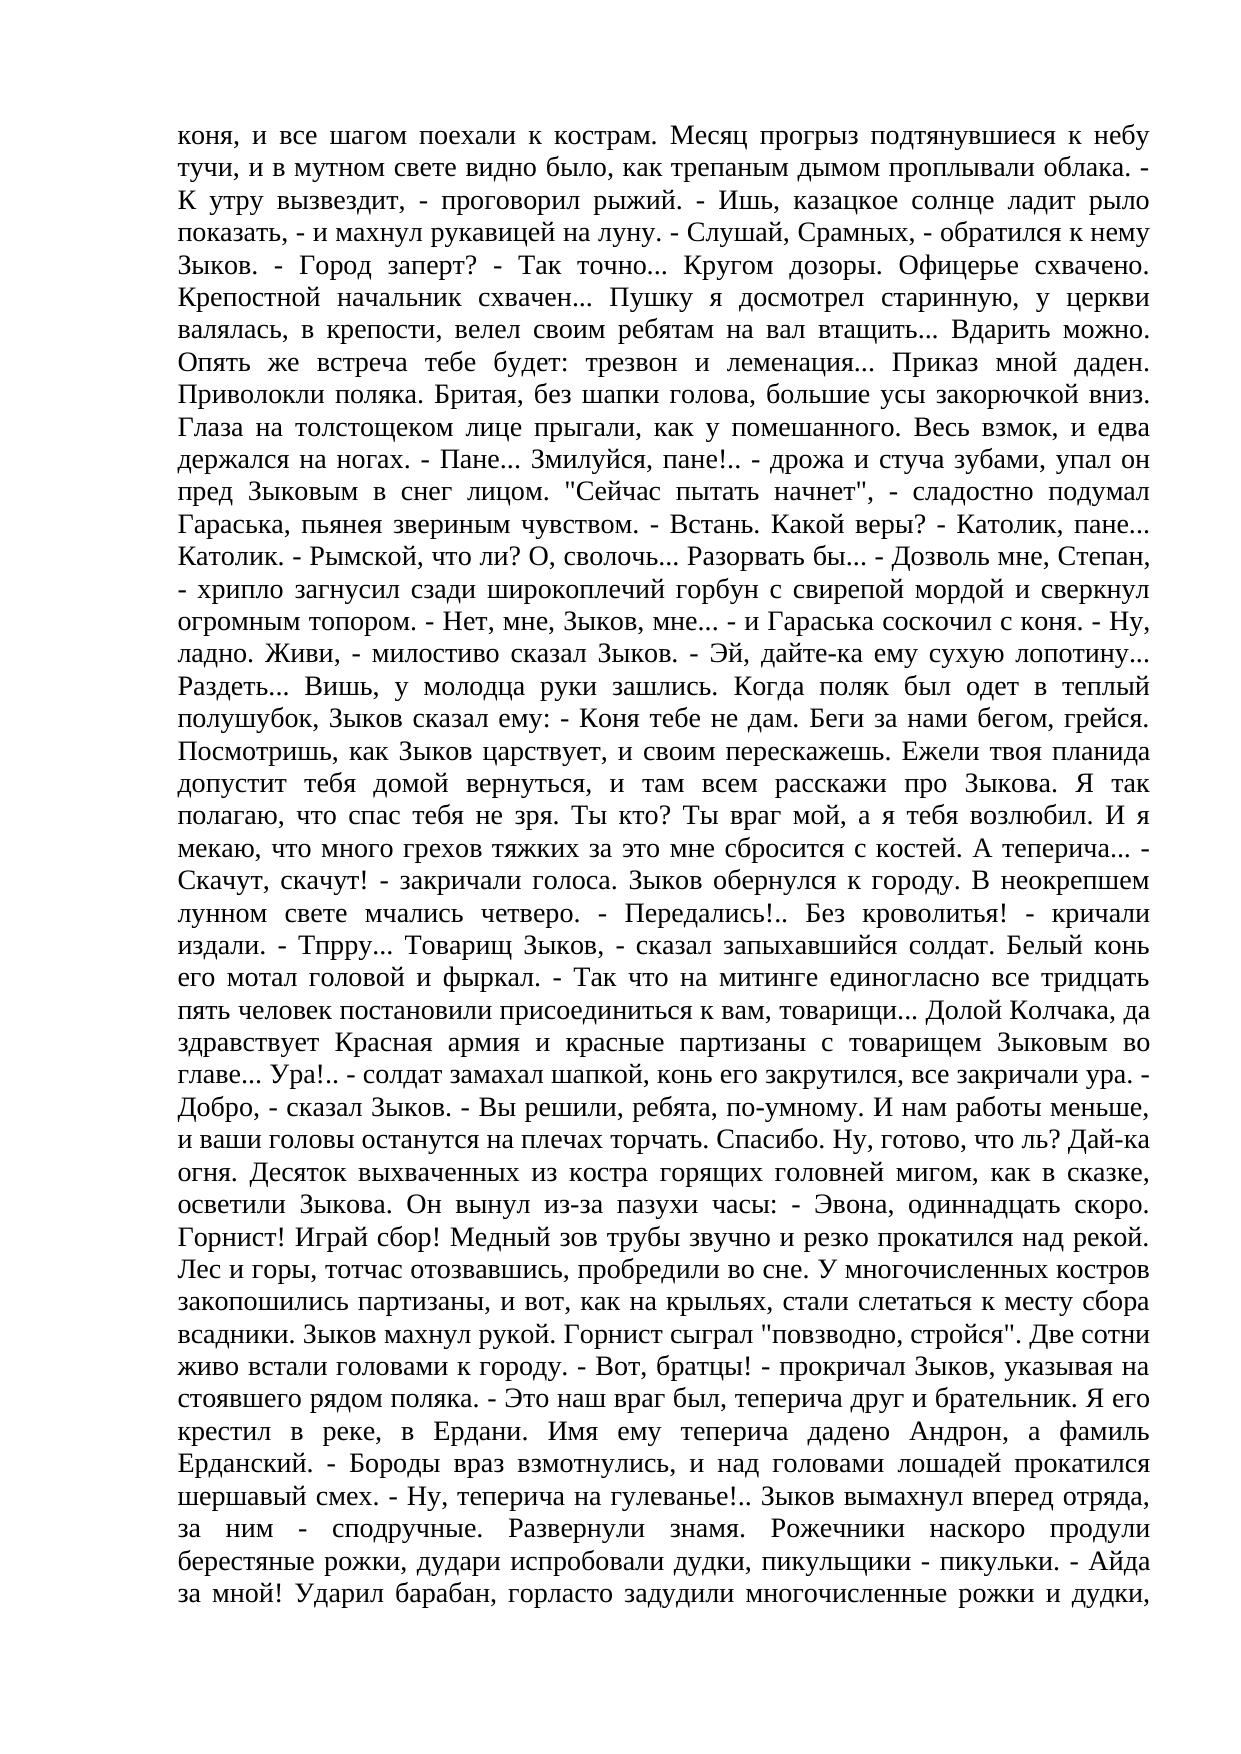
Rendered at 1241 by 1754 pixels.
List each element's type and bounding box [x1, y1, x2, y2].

text [177, 118, 1152, 1608]
